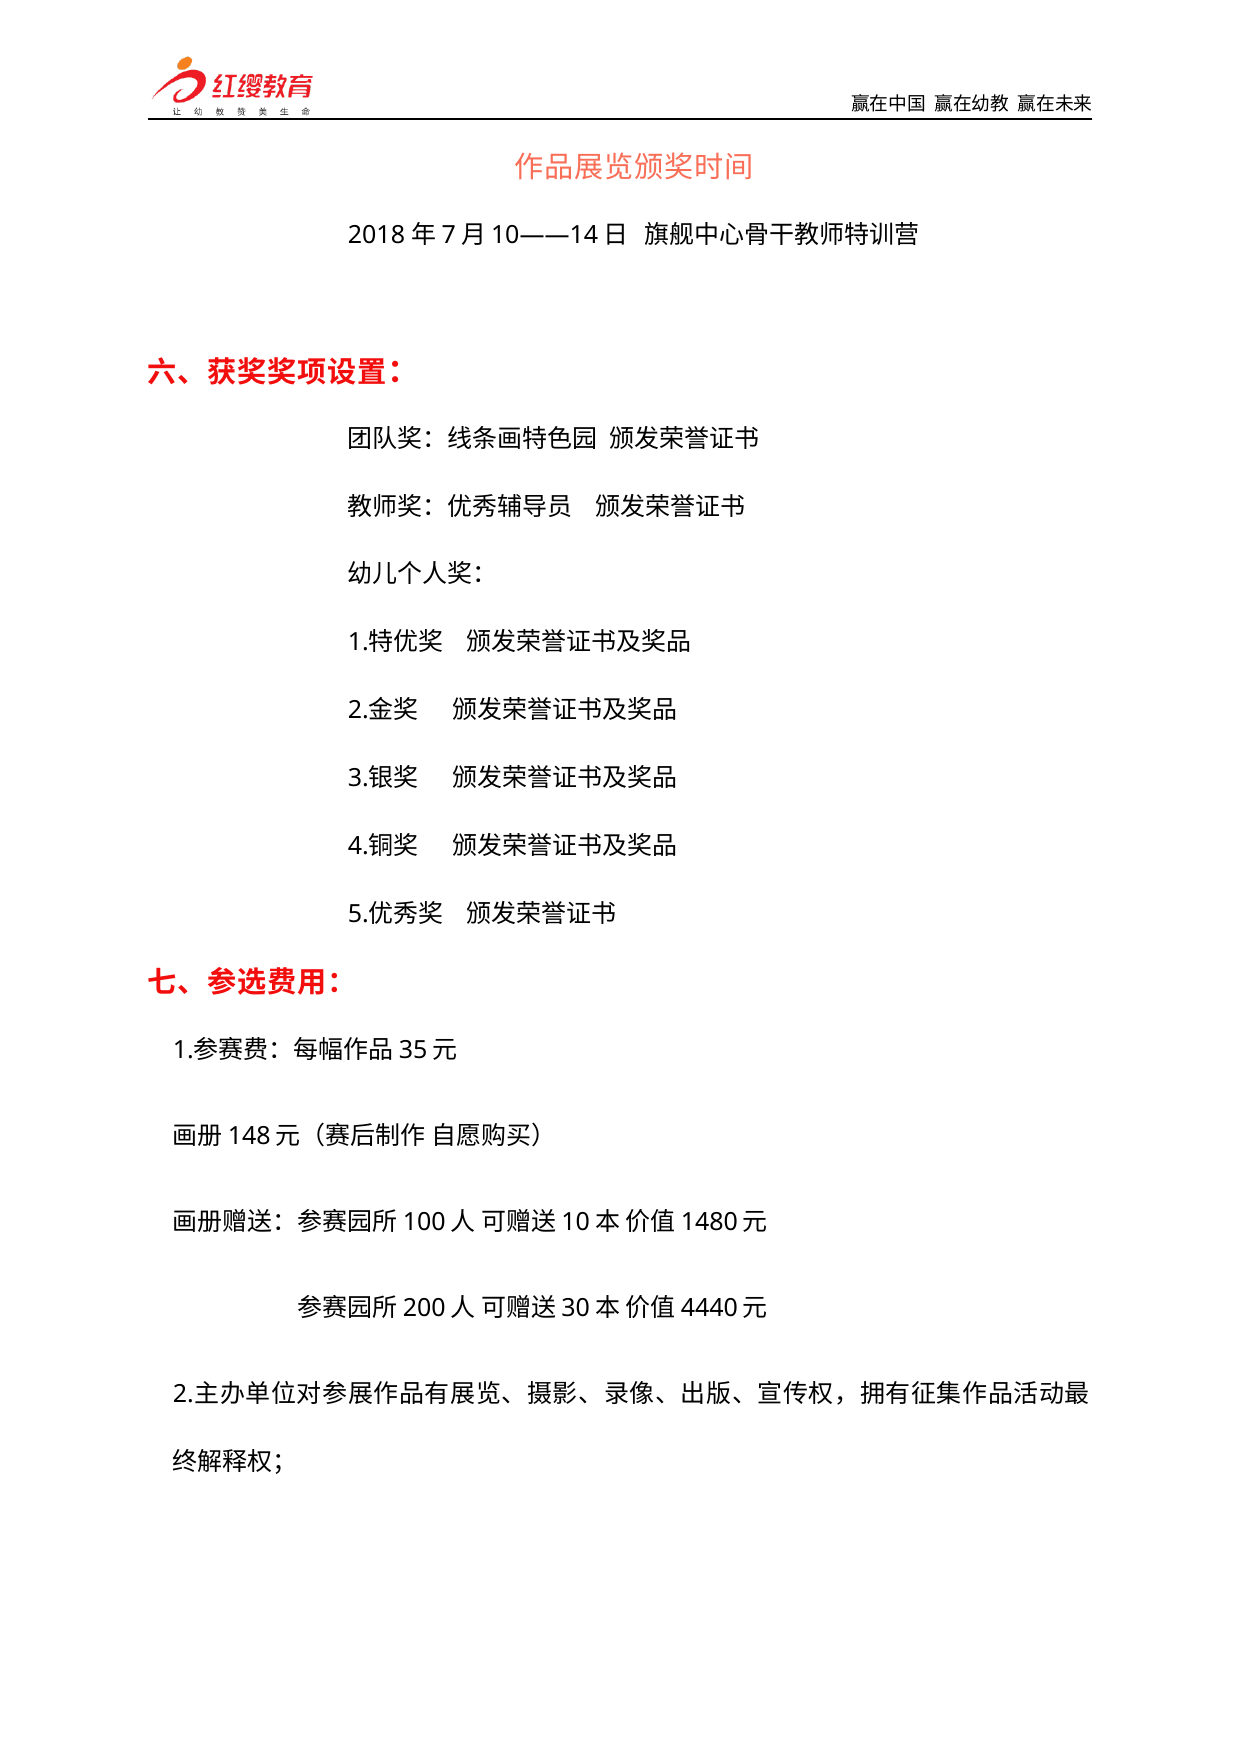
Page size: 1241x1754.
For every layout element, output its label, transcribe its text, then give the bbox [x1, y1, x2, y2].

text 画册148元（赛后制作 自愿购买） [148, 1099, 1092, 1167]
list 幼儿个人奖： [148, 538, 1092, 606]
text 2.主办单位对参展作品有展览、摄影、录像、出版、宣传权，拥有征集作品活动最终解释权； [173, 1358, 1092, 1493]
list 七、参选费用： [148, 946, 1092, 1013]
list 团队奖：线条画特色园 颁发荣誉证书 [148, 402, 1092, 470]
text 画册赠送：参赛园所100人 可赠送10本 价值1480元 [148, 1186, 1092, 1253]
list 2.金奖 颁发荣誉证书及奖品 [148, 674, 1092, 742]
list 3.银奖 颁发荣誉证书及奖品 [148, 742, 1092, 810]
text 参赛园所200人 可赠送30本 价值4440元 [148, 1272, 1092, 1339]
text 作品展览颁奖时间 [148, 131, 1092, 198]
list 六、获奖奖项设置： [148, 334, 1092, 402]
text 1.参赛费：每幅作品35元 [148, 1013, 1092, 1081]
list 教师奖：优秀辅导员 颁发荣誉证书 [148, 470, 1092, 538]
list 4.铜奖 颁发荣誉证书及奖品 [148, 810, 1092, 878]
picture [147, 52, 317, 118]
list 1.特优奖 颁发荣誉证书及奖品 [148, 606, 1092, 674]
list 5.优秀奖 颁发荣誉证书 [148, 878, 1092, 946]
list 2018 年7月10——14日 旗舰中心骨干教师特训营 [148, 198, 1092, 266]
